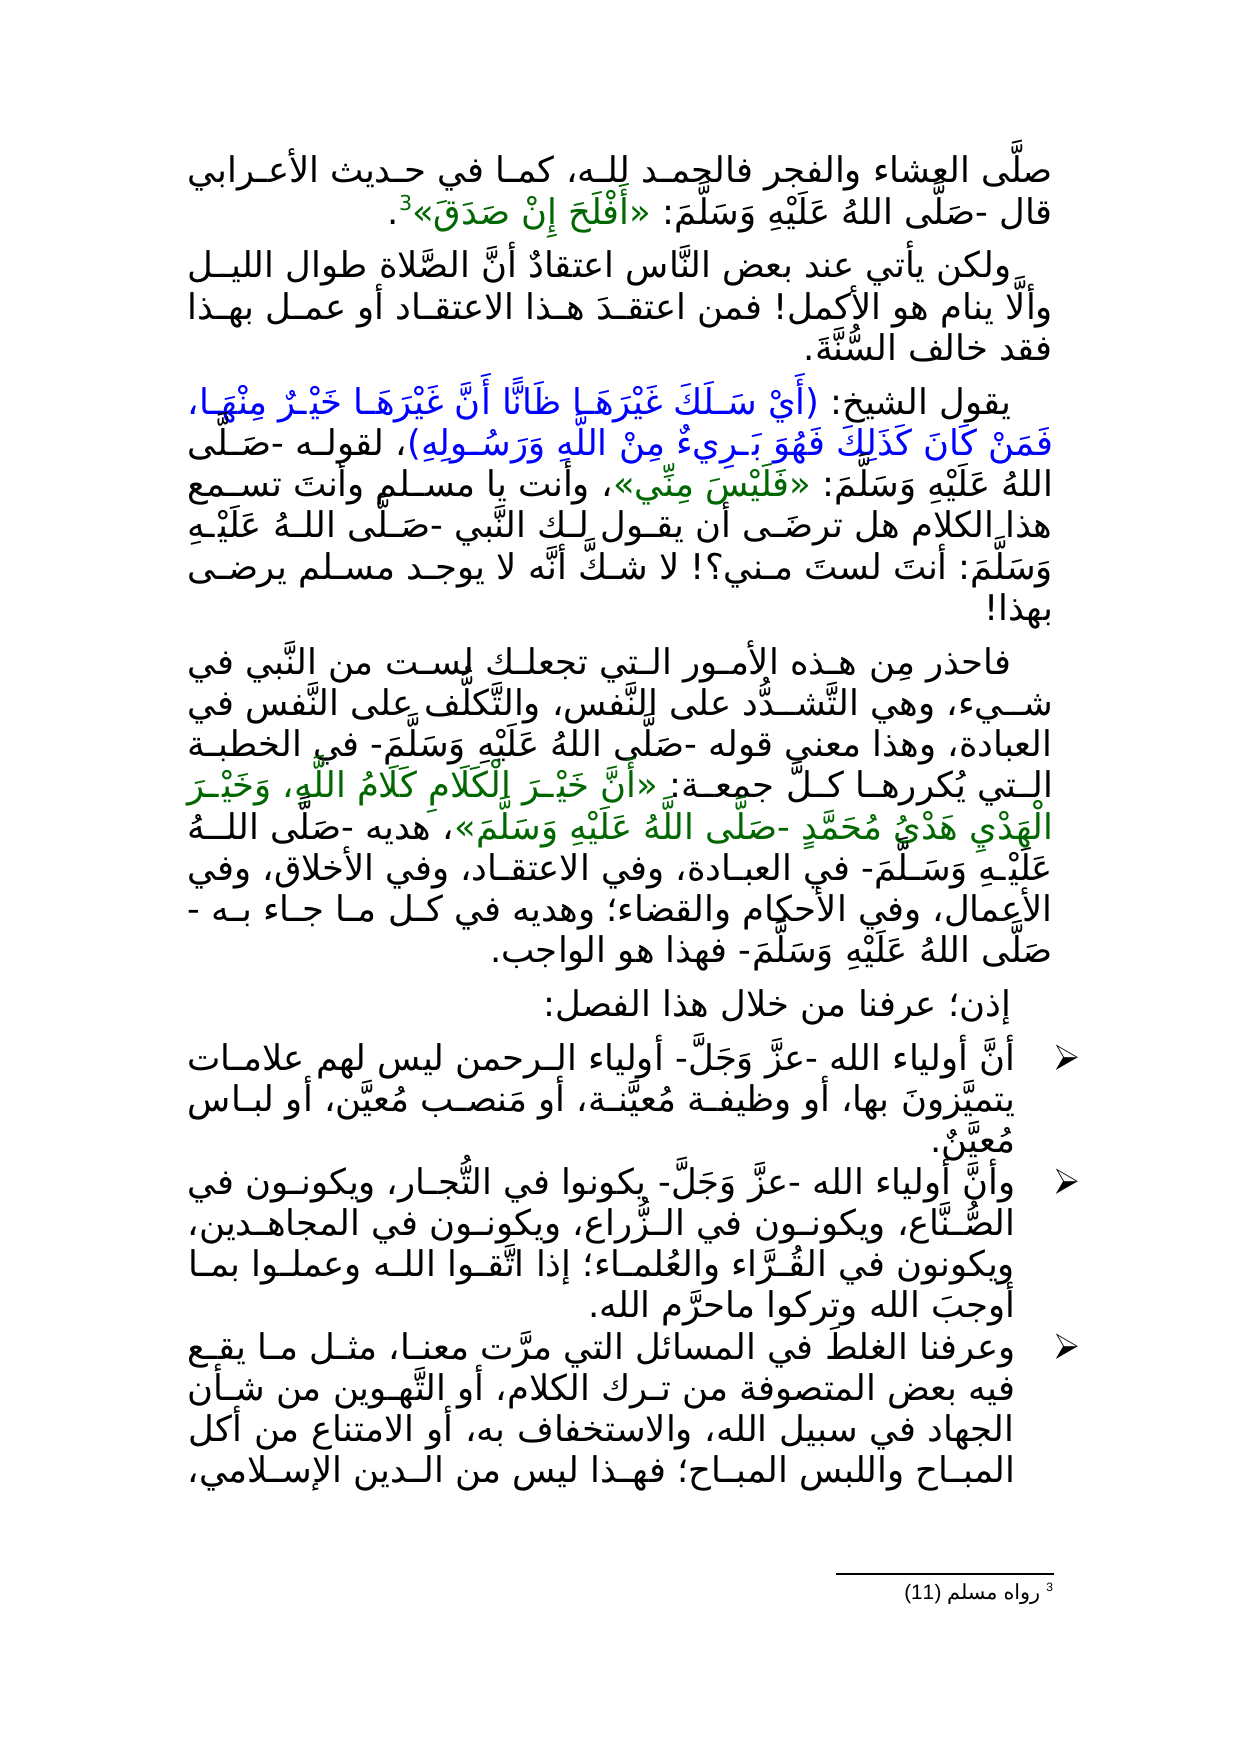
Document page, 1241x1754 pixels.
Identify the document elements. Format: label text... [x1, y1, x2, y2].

list أنَّ أولياء الله -عزَّ وَجَلَّ- أولياء الرحمن ليس لهم علامات يتميَّزونَ بها، أو وظيفة مُعيَّنة، أو مَنصب مُعيَّن، أو لباس مُعيَّنٌ. [187, 1037, 1053, 1161]
text ولكن يأتي عند بعض النَّاس اعتقادٌ أنَّ الصَّلاة طوال الليل وألَّا ينام هو الأكمل! فمن اعتقدَ هذا الاعتقاد أو عمل بهذا فقد خالف السُّنَّةَ. [187, 245, 1053, 369]
text فاحذر مِن هذه الأمور التي تجعلك لست من النَّبي في شيء، وهي التَّشدُّد على النَّفس، والتَّكلُّف على النَّفس في العبادة، وهذا معنى قوله -صَلَّى اللهُ عَلَيْهِ وَسَلَّمَ- في الخطبة التي يُكررها كلَّ جمعة: «أَنَّ خَيْرَ الْكَلَامِ كَلَامُ اللَّهِ، وَخَيْرَ الْهَدْيِ هَدْيُ مُحَمَّدٍ -صَلَّى اللَّهُ عَلَيْهِ وَسَلَّمَ»، هديه -صَلَّى اللهُ عَلَيْهِ وَسَلَّمَ- في العبادة، وفي الاعتقاد، وفي الأخلاق، وفي الأعمال، وفي الأحكام والقضاء؛ وهديه في كل ما جاء به -صَلَّى اللهُ عَلَيْهِ وَسَلَّمَ- فهذا هو الواجب. [187, 641, 1053, 971]
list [187, 1326, 1053, 1491]
list وأنَّ أولياء الله -عزَّ وَجَلَّ- يكونوا في التُّجار، ويكونون في الصُّنَّاع، ويكونون في الزُّراع، ويكونون في المجاهدين، ويكونون في القُرَّاء والعُلماء؛ إذا اتَّقوا الله وعملوا بما أوجبَ الله وتركوا ماحرَّم الله. [187, 1161, 1053, 1326]
text يقول الشيخ: (أَيْ سَلَكَ غَيْرَهَا ظَانًّا أَنَّ غَيْرَهَا خَيْرٌ مِنْهَا، فَمَنْ كَانَ كَذَلِكَ فَهُوَ بَرِيءٌ مِنْ اللَّهِ وَرَسُولِهِ)، لقوله -صَلَّى اللهُ عَلَيْهِ وَسَلَّمَ: «فَلَيْسَ مِنِّي»، وأنت يا مسلم وأنتَ تسمع هذا الكلام هل ترضَى أن يقول لك النَّبي -صَلَّى اللهُ عَلَيْهِ وَسَلَّمَ: أنتَ لستَ مني؟! لا شكَّ أنَّه لا يوجد مسلم يرضى بهذا! [187, 381, 1053, 629]
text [187, 150, 1053, 232]
text إذن؛ عرفنا من خلال هذا الفصل: [187, 984, 1053, 1025]
